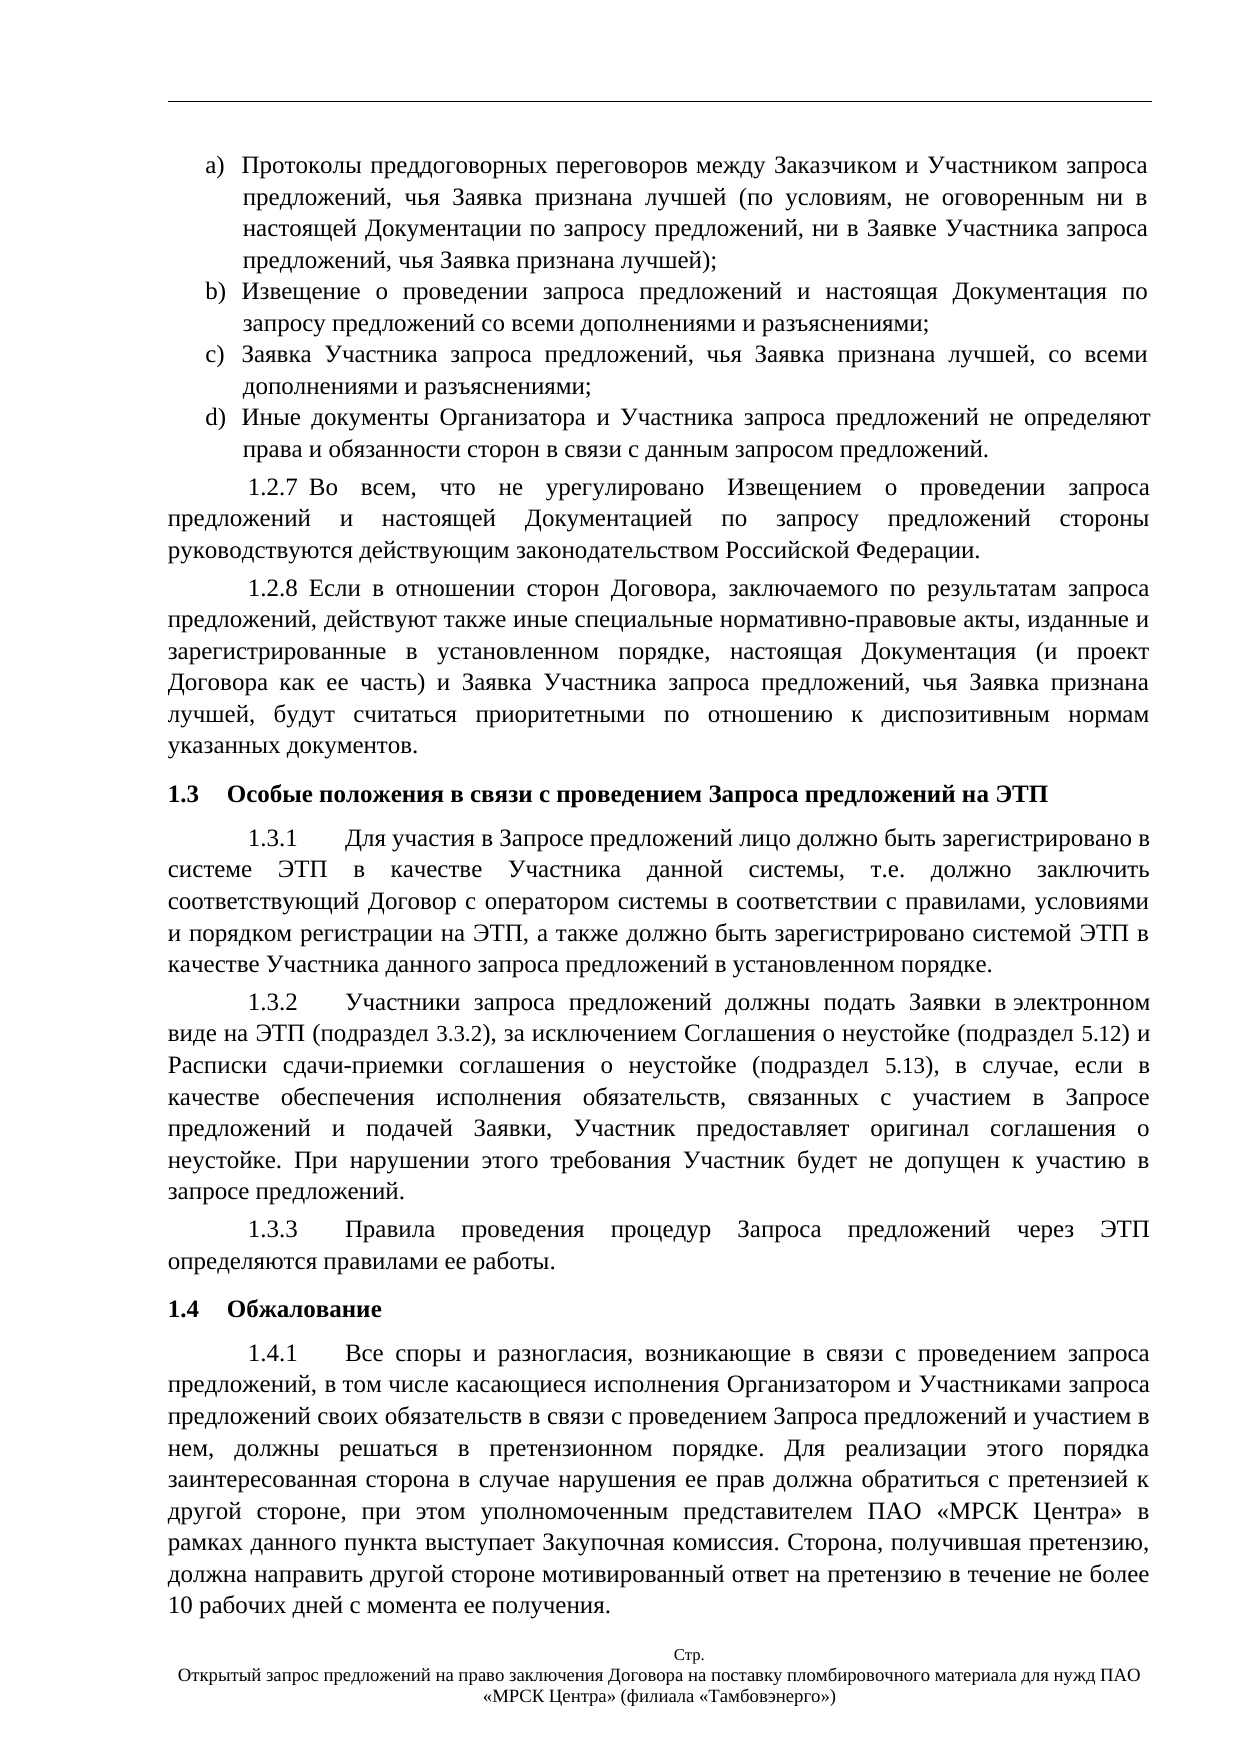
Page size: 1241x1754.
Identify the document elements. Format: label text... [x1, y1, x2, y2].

list Во всем, что не урегулировано Извещением о проведении запроса предложений и настоящей Документацией по запросу предложений стороны руководствуются действующим законодательством Российской Федерации. [168, 472, 1150, 564]
subtitle Обжалование [168, 1294, 1152, 1323]
list Для участия в Запросе предложений лицо должно быть зарегистрировано в системе ЭТП в качестве Участника данной системы, т.е. должно заключить соответствующий Договор с оператором системы в соответствии с правилами, условиями и порядком регистрации на ЭТП, а также должно быть зарегистрировано системой ЭТП в качестве Участника данного запроса предложений в установленном порядке. [168, 823, 1150, 978]
list Если в отношении сторон Договора, заключаемого по результатам запроса предложений, действуют также иные специальные нормативно-правовые акты, изданные и зарегистрированные в установленном порядке, настоящая Документация (и проект Договора как ее часть) и Заявка Участника запроса предложений, чья Заявка признана лучшей, будут считаться приоритетными по отношению к диспозитивным нормам указанных документов. [168, 573, 1150, 759]
list Протоколы преддоговорных переговоров между Заказчиком и Участником запроса предложений, чья Заявка признана лучшей (по условиям, не оговоренным ни в настоящей Документации по запросу предложений, ни в Заявке Участника запроса предложений, чья Заявка признана лучшей); [205, 150, 1149, 273]
list Участники запроса предложений должны подать Заявки в электронном виде на ЭТП (подраздел 3.3.2), за исключением Соглашения о неустойке (подраздел 5.12) и Расписки сдачи-приемки соглашения о неустойке (подраздел 5.13), в случае, если в качестве обеспечения исполнения обязательств, связанных с участием в Запросе предложений и подачей Заявки, Участник предоставляет оригинал соглашения о неустойке. При нарушении этого требования Участник будет не допущен к участию в запросе предложений. [168, 987, 1150, 1205]
list Правила проведения процедур Запроса предложений через ЭТП определяются правилами ее работы. [168, 1214, 1150, 1274]
list Извещение о проведении запроса предложений и настоящая Документация по запросу предложений со всеми дополнениями и разъяснениями; [205, 276, 1148, 337]
list Иные документы Организатора и Участника запроса предложений не определяют права и обязанности сторон в связи с данным запросом предложений. [205, 402, 1152, 463]
subtitle Особые положения в связи с проведением Запроса предложений на ЭТП [168, 779, 1152, 808]
list Заявка Участника запроса предложений, чья Заявка признана лучшей, со всеми дополнениями и разъяснениями; [205, 339, 1148, 400]
list Все споры и разногласия, возникающие в связи с проведением запроса предложений, в том числе касающиеся исполнения Организатором и Участниками запроса предложений своих обязательств в связи с проведением Запроса предложений и участием в нем, должны решаться в претензионном порядке. Для реализации этого порядка заинтересованная сторона в случае нарушения ее прав должна обратиться с претензией к другой стороне, при этом уполномоченным представителем ПАО «МРСК Центра» в рамках данного пункта выступает Закупочная комиссия. Сторона, получившая претензию, должна направить другой стороне мотивированный ответ на претензию в течение не более 10 рабочих дней с момента ее получения. [168, 1338, 1150, 1619]
